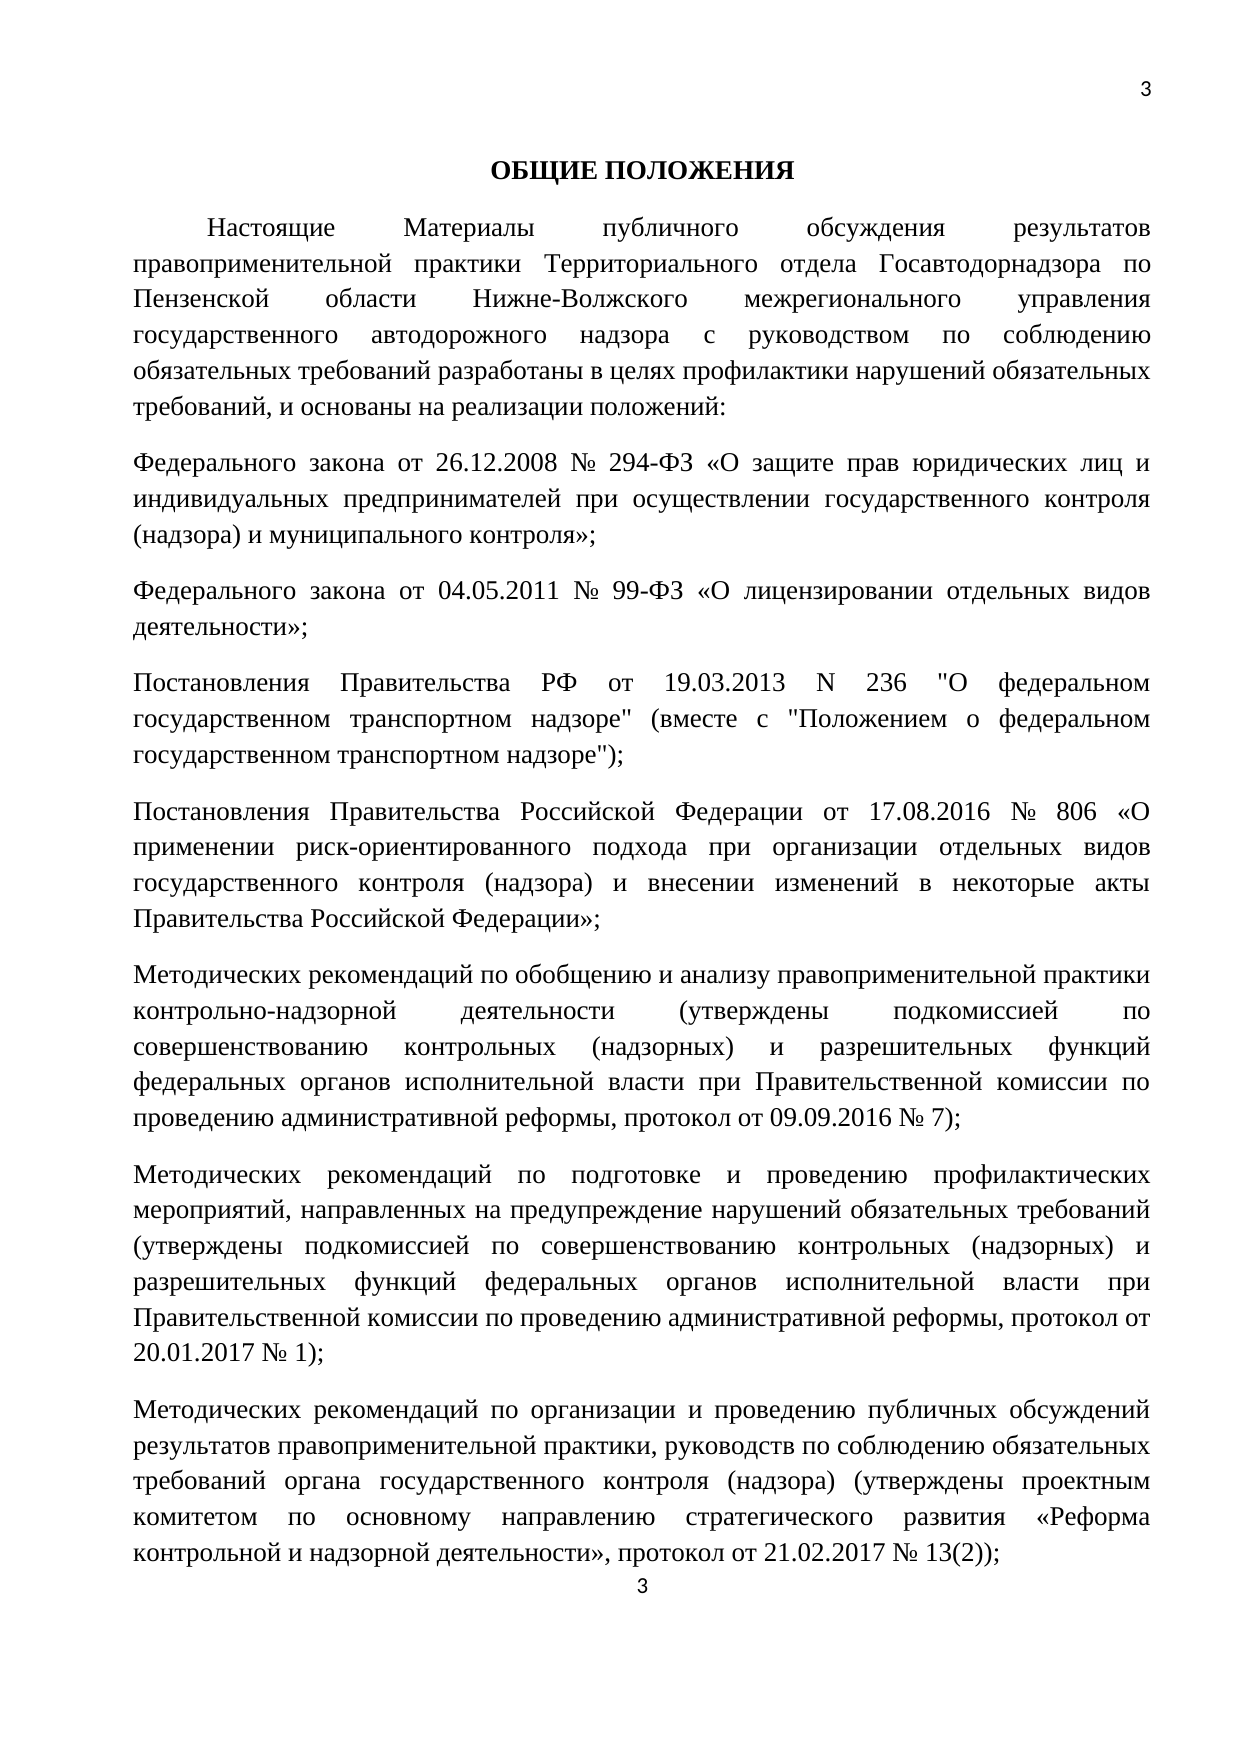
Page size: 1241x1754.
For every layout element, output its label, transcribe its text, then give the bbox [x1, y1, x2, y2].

text Постановления Правительства Российской Федерации от 17.08.2016 № 806 «О применении риск-ориентированного подхода при организации отдельных видов государственного контроля (надзора) и внесении изменений в некоторые акты Правительства Российской Федерации»; [133, 794, 1152, 933]
text Методических рекомендаций по организации и проведению публичных обсуждений результатов правоприменительной практики, руководств по соблюдению обязательных требований органа государственного контроля (надзора) (утверждены проектным комитетом по основному направлению стратегического развития «Реформа контрольной и надзорной деятельности», протокол от 21.02.2017 № 13(2)); [133, 1393, 1152, 1567]
text Федерального закона от 04.05.2011 № 99-ФЗ «О лицензировании отдельных видов деятельности»; [133, 574, 1152, 641]
text Методических рекомендаций по обобщению и анализу правоприменительной практики контрольно-надзорной деятельности (утверждены подкомиссией по совершенствованию контрольных (надзорных) и разрешительных функций федеральных органов исполнительной власти при Правительственной комиссии по проведению административной реформы, протокол от 09.09.2016 № 7); [133, 958, 1152, 1132]
text Методических рекомендаций по подготовке и проведению профилактических мероприятий, направленных на предупреждение нарушений обязательных требований (утверждены подкомиссией по совершенствованию контрольных (надзорных) и разрешительных функций федеральных органов исполнительной власти при Правительственной комиссии по проведению административной реформы, протокол от 20.01.2017 № 1); [133, 1158, 1152, 1368]
text Федерального закона от 26.12.2008 № 294-ФЗ «О защите прав юридических лиц и индивидуальных предпринимателей при осуществлении государственного контроля (надзора) и муниципального контроля»; [133, 446, 1152, 549]
text Постановления Правительства РФ от 19.03.2013 N 236 "О федеральном государственном транспортном надзоре" (вместе с "Положением о федеральном государственном транспортном надзоре"); [133, 667, 1152, 769]
text ОБЩИЕ ПОЛОЖЕНИЯ [133, 154, 1152, 186]
text Настоящие Материалы публичного обсуждения результатов правоприменительной практики Территориального отдела Госавтодорнадзора по Пензенской области Нижне-Волжского межрегионального управления государственного автодорожного надзора с руководством по соблюдению обязательных требований разработаны в целях профилактики нарушений обязательных требований, и основаны на реализации положений: [133, 211, 1152, 421]
